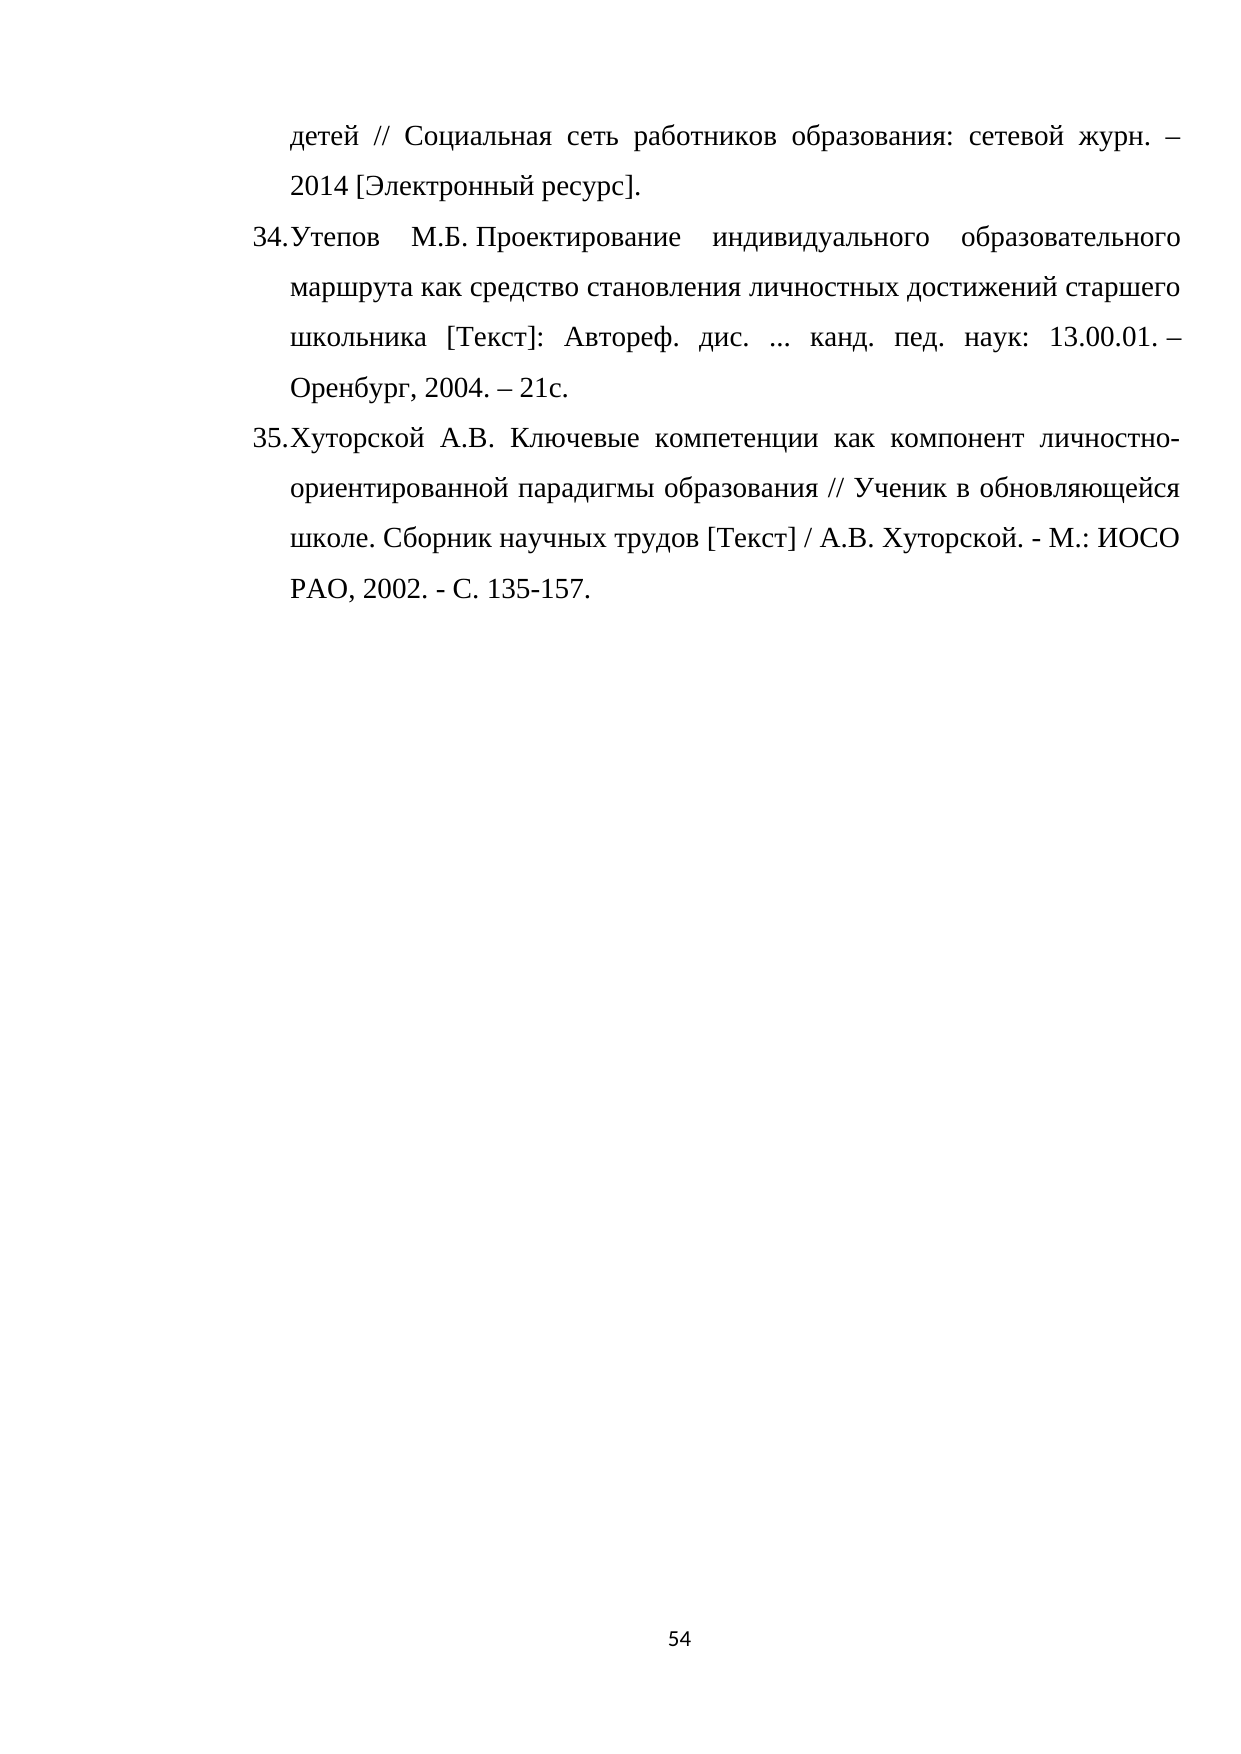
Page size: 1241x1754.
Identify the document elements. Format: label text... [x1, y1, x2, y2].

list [252, 118, 1181, 202]
list Утепов М.Б. Проектирование индивидуального образовательного маршрута как средство становления личностных достижений старшего школьника [Текст]: Автореф. дис. ... канд. пед. наук: 13.00.01. – Оренбург, 2004. – 21с. [252, 219, 1181, 403]
list Хуторской А.В. Ключевые компетенции как компонент личностно-ориентированной парадигмы образования // Ученик в обновляющейся школе. Сборник научных трудов [Текст] / А.В. Хуторской. - М.: ИОСО РАО, 2002. - С. 135-157. [252, 420, 1181, 604]
